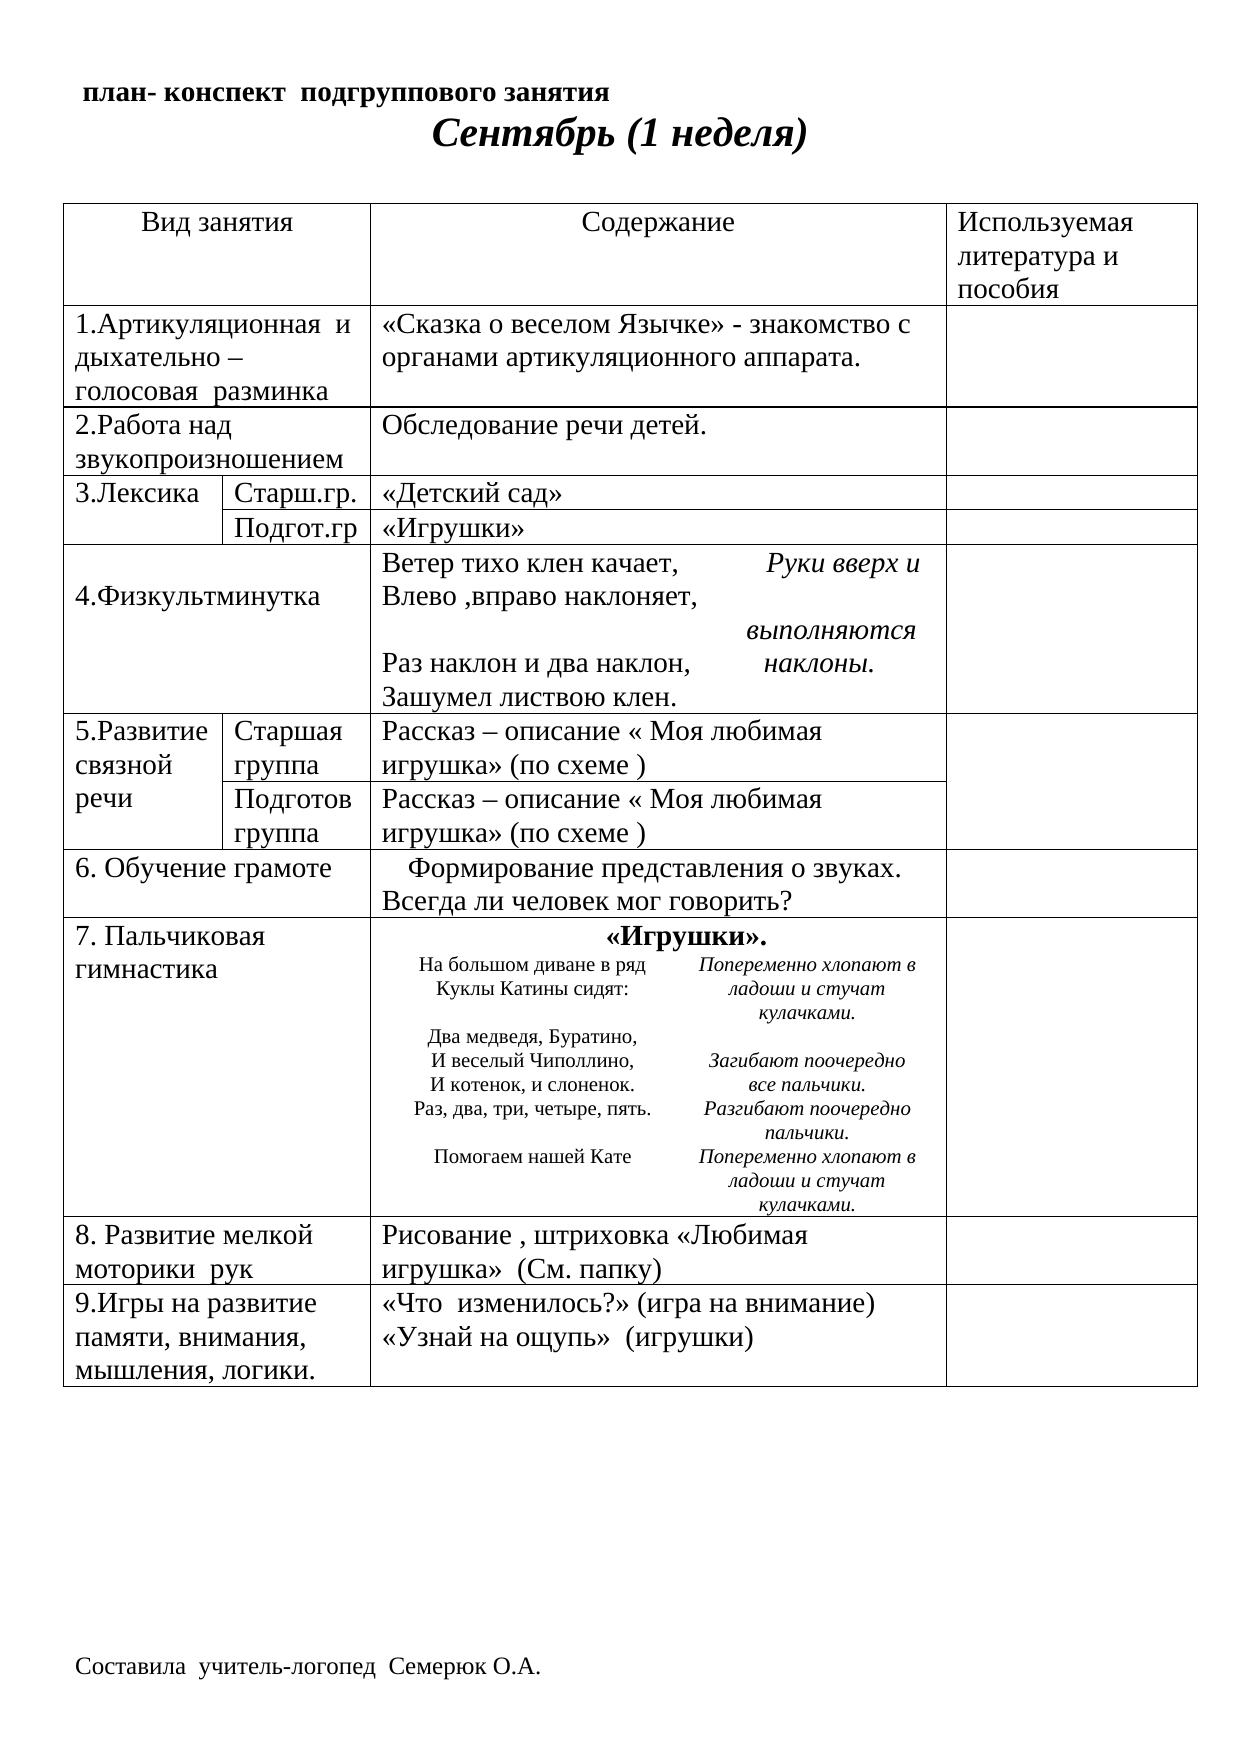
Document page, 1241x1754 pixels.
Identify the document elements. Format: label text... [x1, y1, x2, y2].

text Сентябрь (1 неделя) [75, 107, 1165, 155]
table_header Содержание [371, 204, 946, 305]
table_cell Формирование представления о звуках. Всегда ли человек мог говорить? [371, 850, 946, 917]
table_header Вид занятия [64, 204, 370, 305]
table_cell [947, 510, 1197, 544]
table_cell Старшая группа [223, 714, 370, 781]
table_cell Подготовгруппа [223, 782, 370, 849]
table_cell «Игрушки». [371, 918, 946, 1216]
table_cell [947, 408, 1197, 474]
table_cell 6. Обучение грамоте [64, 850, 370, 917]
table_cell 9.Игры на развитие памяти, внимания, мышления, логики. [64, 1285, 370, 1386]
table_cell [947, 850, 1197, 917]
table_cell 8. Развитие мелкой моторики рук [64, 1217, 370, 1284]
table_cell Ветер тихо клен качает, Руки вверх и Влево ,вправо наклоняет, выполняются Раз наклон и два наклон, наклоны. Зашумел листвою клен. [371, 545, 946, 712]
table_cell [947, 714, 1197, 849]
table_cell 1.Артикуляционная и дыхательно –голосовая разминка [64, 306, 370, 406]
table_cell 2.Работа над звукопроизношением [64, 408, 370, 474]
table_cell «Игрушки» [371, 510, 946, 544]
table_cell [947, 1285, 1197, 1386]
table_header Используемая литература и пособия [947, 204, 1197, 305]
table_cell «Детский сад» [371, 476, 946, 509]
table_cell 3.Лексика [64, 476, 222, 544]
table_cell Подгот.гр [223, 510, 370, 544]
table_cell «Что изменилось?» (игра на внимание) «Узнай на ощупь» (игрушки) [371, 1285, 946, 1386]
table_cell 5.Развитие связной речи [64, 714, 222, 849]
table_cell [947, 306, 1197, 406]
table_cell [947, 1217, 1197, 1284]
table_cell Рисование , штриховка «Любимая игрушка» (См. папку) [371, 1217, 946, 1284]
table_cell Старш.гр. [223, 476, 370, 509]
table_cell [947, 476, 1197, 509]
table_cell Обследование речи детей. [371, 408, 946, 474]
table_cell 4.Физкультминутка [64, 545, 370, 712]
table_cell [947, 545, 1197, 712]
table_cell «Сказка о веселом Язычке» - знакомство с органами артикуляционного аппарата. [371, 306, 946, 406]
table_cell Рассказ – описание « Моя любимая игрушка» (по схеме ) [371, 782, 946, 849]
table_cell 7. Пальчиковая гимнастика [64, 918, 370, 1216]
table_cell [947, 918, 1197, 1216]
table_cell Рассказ – описание « Моя любимая игрушка» (по схеме ) [371, 714, 946, 781]
